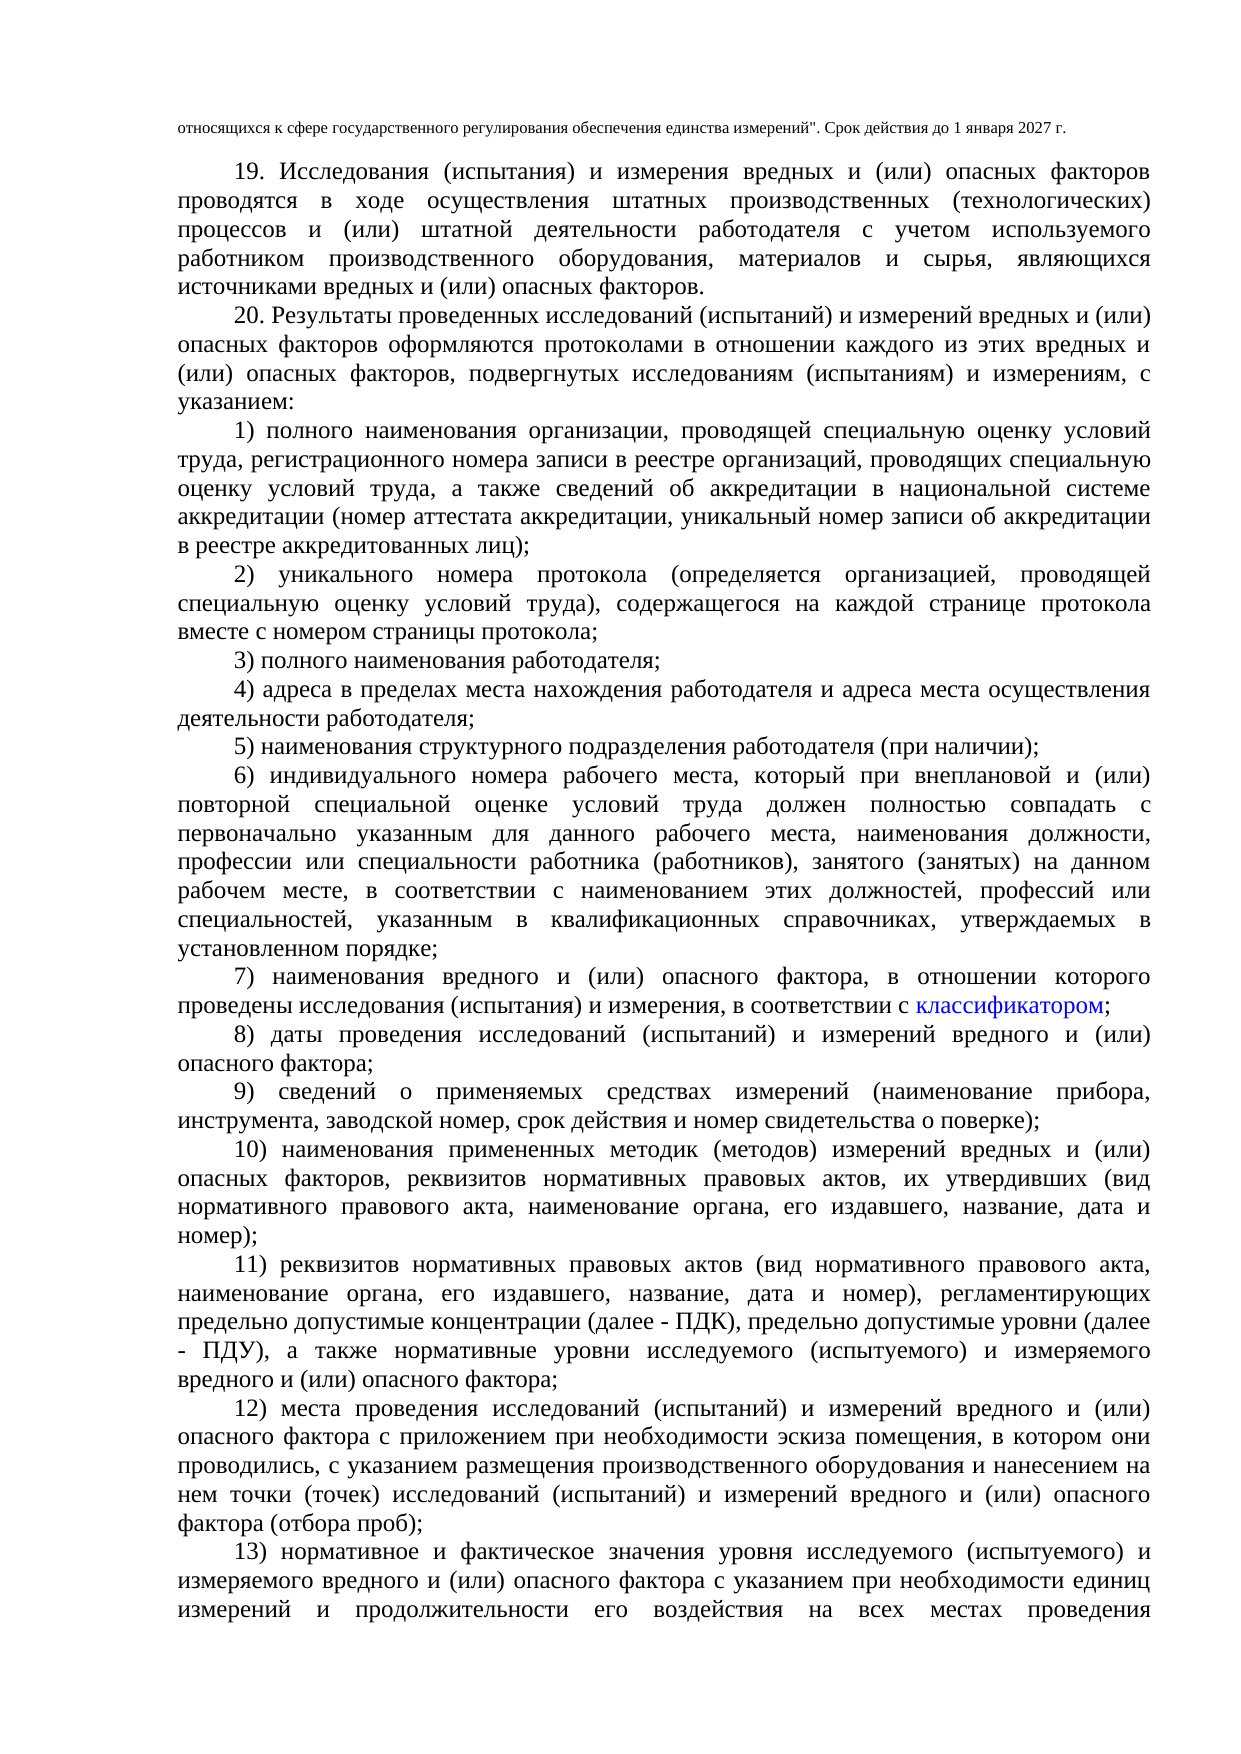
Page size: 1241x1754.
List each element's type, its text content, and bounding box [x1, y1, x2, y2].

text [177, 118, 1152, 137]
text 10) наименования примененных методик (методов) измерений вредных и (или) опасных факторов, реквизитов нормативных правовых актов, их утвердивших (вид нормативного правового акта, наименование органа, его издавшего, название, дата и номер); [177, 1134, 1152, 1249]
text 9) сведений о применяемых средствах измерений (наименование прибора, инструмента, заводской номер, срок действия и номер свидетельства о поверке); [177, 1076, 1152, 1134]
text 6) индивидуального номера рабочего места, который при внеплановой и (или) повторной специальной оценке условий труда должен полностью совпадать с первоначально указанным для данного рабочего места, наименования должности, профессии или специальности работника (работников), занятого (занятых) на данном рабочем месте, в соответствии с наименованием этих должностей, профессий или специальностей, указанным в квалификационных справочниках, утверждаемых в установленном порядке; [177, 760, 1152, 961]
text 11) реквизитов нормативных правовых актов (вид нормативного правового акта, наименование органа, его издавшего, название, дата и номер), регламентирующих предельно допустимые концентрации (далее - ПДК), предельно допустимые уровни (далее - ПДУ), а также нормативные уровни исследуемого (испытуемого) и измеряемого вредного и (или) опасного фактора; [177, 1249, 1152, 1393]
text 7) наименования вредного и (или) опасного фактора, в отношении которого проведены исследования (испытания) и измерения, в соответствии с классификатором; [177, 961, 1152, 1019]
text 3) полного наименования работодателя; [177, 645, 1152, 674]
text 2) уникального номера протокола (определяется организацией, проводящей специальную оценку условий труда), содержащегося на каждой странице протокола вместе с номером страницы протокола; [177, 559, 1152, 645]
text 4) адреса в пределах места нахождения работодателя и адреса места осуществления деятельности работодателя; [177, 674, 1152, 731]
text 8) даты проведения исследований (испытаний) и измерений вредного и (или) опасного фактора; [177, 1019, 1152, 1076]
text 19. Исследования (испытания) и измерения вредных и (или) опасных факторов проводятся в ходе осуществления штатных производственных (технологических) процессов и (или) штатной деятельности работодателя с учетом используемого работником производственного оборудования, материалов и сырья, являющихся источниками вредных и (или) опасных факторов. [177, 156, 1152, 300]
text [177, 1536, 1152, 1623]
text 20. Результаты проведенных исследований (испытаний) и измерений вредных и (или) опасных факторов оформляются протоколами в отношении каждого из этих вредных и (или) опасных факторов, подвергнутых исследованиям (испытаниям) и измерениям, с указанием: [177, 300, 1152, 415]
text 1) полного наименования организации, проводящей специальную оценку условий труда, регистрационного номера записи в реестре организаций, проводящих специальную оценку условий труда, а также сведений об аккредитации в национальной системе аккредитации (номер аттестата аккредитации, уникальный номер записи об аккредитации в реестре аккредитованных лиц); [177, 415, 1152, 559]
text 5) наименования структурного подразделения работодателя (при наличии); [177, 731, 1152, 760]
text 12) места проведения исследований (испытаний) и измерений вредного и (или) опасного фактора с приложением при необходимости эскиза помещения, в котором они проводились, с указанием размещения производственного оборудования и нанесением на нем точки (точек) исследований (испытаний) и измерений вредного и (или) опасного фактора (отбора проб); [177, 1393, 1152, 1536]
